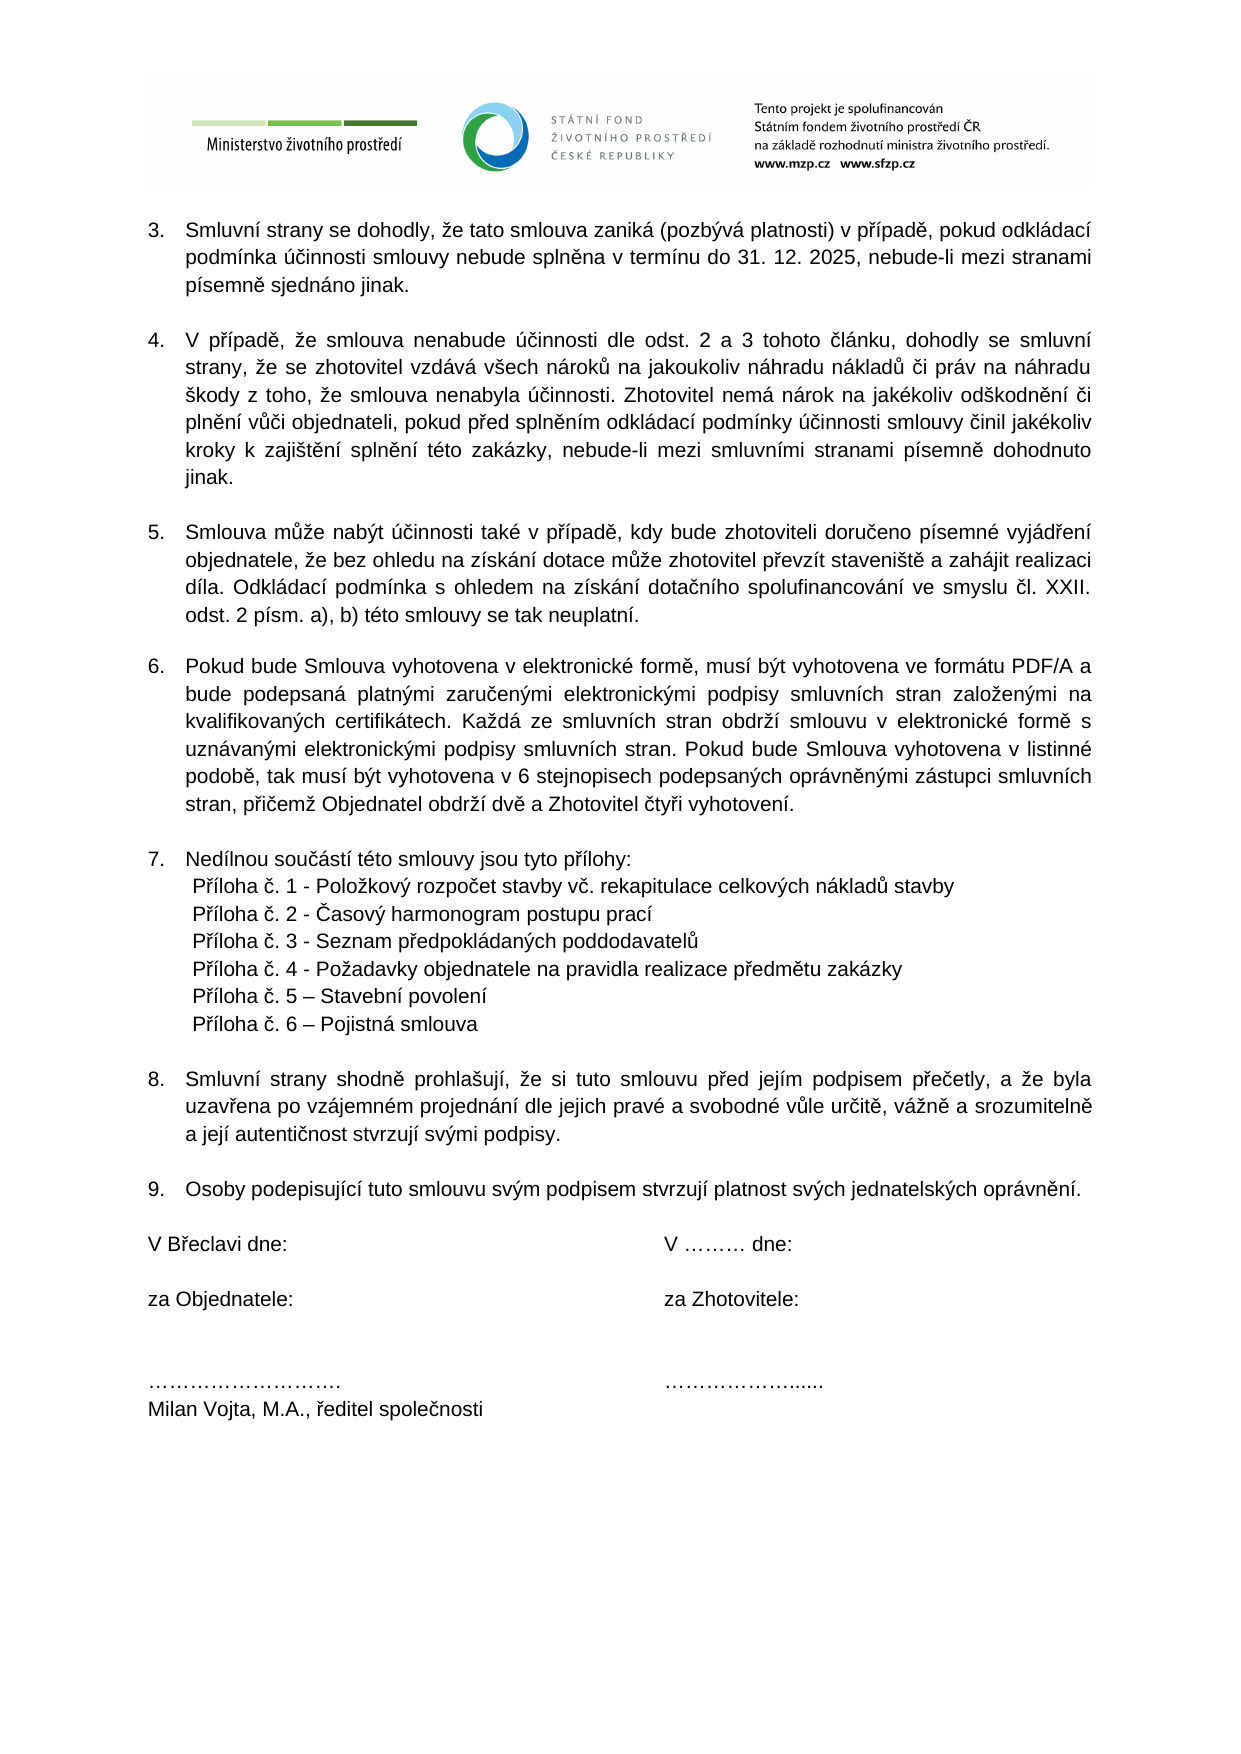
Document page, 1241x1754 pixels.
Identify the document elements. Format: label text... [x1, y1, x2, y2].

list Osoby podepisující tuto smlouvu svým podpisem stvrzují platnost svých jednatelských oprávnění. [148, 1177, 1093, 1201]
text Příloha č. 5 – Stavební povolení [150, 984, 1093, 1008]
list Pokud bude Smlouva vyhotovena v elektronické formě, musí být vyhotovena ve formátu PDF/A a bude podepsaná platnými zaručenými elektronickými podpisy smluvních stran založenými na kvalifikovaných certifikátech. Každá ze smluvních stran obdrží smlouvu v elektronické formě s uznávanými elektronickými podpisy smluvních stran. Pokud bude Smlouva vyhotovena v listinné podobě, tak musí být vyhotovena v 6 stejnopisech podepsaných oprávněnými zástupci smluvních stran, přičemž Objednatel obdrží dvě a Zhotovitel čtyři vyhotovení. [148, 654, 1093, 816]
text Příloha č. 1 - Položkový rozpočet stavby vč. rekapitulace celkových nákladů stavby [148, 874, 1093, 898]
text Milan Vojta, M.A., ředitel společnosti [148, 1397, 1093, 1421]
text V Břeclavi dne: V ……… dne: [148, 1232, 1093, 1256]
list Smlouva může nabýt účinnosti také v případě, kdy bude zhotoviteli doručeno písemné vyjádření objednatele, že bez ohledu na získání dotace může zhotovitel převzít staveniště a zahájit realizaci díla. Odkládací podmínka s ohledem na získání dotačního spolufinancování ve smyslu čl. XXII. odst. 2 písm. a), b) této smlouvy se tak neuplatní. [148, 520, 1093, 627]
list Nedílnou součástí této smlouvy jsou tyto přílohy: [148, 847, 1093, 871]
picture [147, 73, 1093, 189]
text Příloha č. 6 – Pojistná smlouva [150, 1012, 1093, 1036]
list Smluvní strany se dohodly, že tato smlouva zaniká (pozbývá platnosti) v případě, pokud odkládací podmínka účinnosti smlouvy nebude splněna v termínu do 31. 12. 2025, nebude-li mezi stranami písemně sjednáno jinak. [148, 218, 1093, 297]
text Příloha č. 3 - Seznam předpokládaných poddodavatelů [148, 929, 1093, 953]
list V případě, že smlouva nenabude účinnosti dle odst. 2 a 3 tohoto článku, dohodly se smluvní strany, že se zhotovitel vzdává všech nároků na jakoukoliv náhradu nákladů či práv na náhradu škody z toho, že smlouva nenabyla účinnosti. Zhotovitel nemá nárok na jakékoliv odškodnění či plnění vůči objednateli, pokud před splněním odkládací podmínky účinnosti smlouvy činil jakékoliv kroky k zajištění splnění této zakázky, nebude-li mezi smluvními stranami písemně dohodnuto jinak. [148, 328, 1093, 489]
text Příloha č. 4 - Požadavky objednatele na pravidla realizace předmětu zakázky [150, 957, 1093, 981]
text za Objednatele: za Zhotovitele: [148, 1287, 1093, 1311]
text Příloha č. 2 - Časový harmonogram postupu prací [148, 902, 1093, 926]
list Smluvní strany shodně prohlašují, že si tuto smlouvu před jejím podpisem přečetly, a že byla uzavřena po vzájemném projednání dle jejich pravé a svobodné vůle určitě, vážně a srozumitelně a její autentičnost stvrzují svými podpisy. [148, 1067, 1093, 1146]
text ………………………. ………………...... [148, 1369, 1093, 1393]
